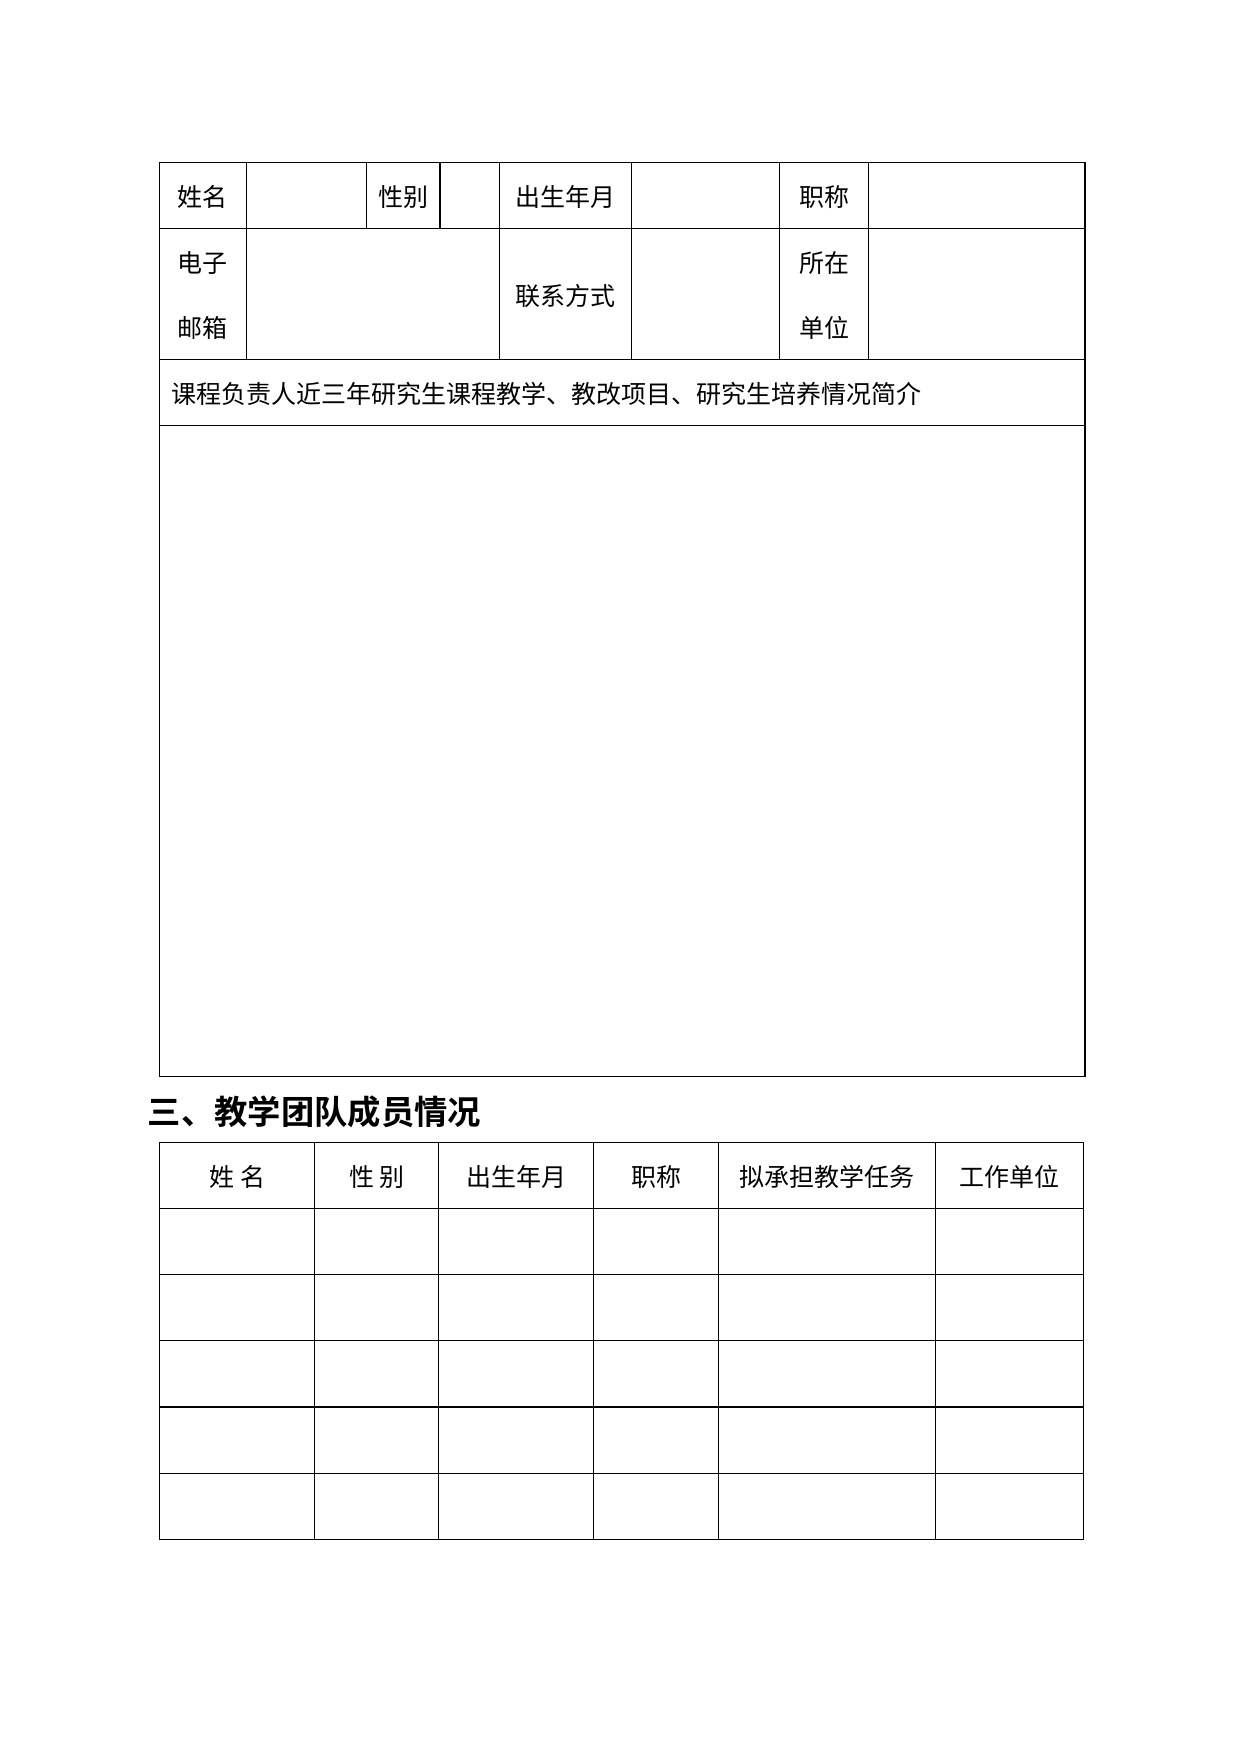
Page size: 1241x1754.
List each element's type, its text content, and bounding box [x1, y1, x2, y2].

table_header 性别 [367, 163, 439, 228]
table_cell [719, 1474, 935, 1538]
table_header 拟承担教学任务 [719, 1143, 935, 1208]
table_cell [594, 1209, 718, 1274]
table_cell [247, 229, 499, 359]
table_cell [315, 1474, 438, 1538]
table_cell [936, 1408, 1083, 1472]
table_cell 联系方式 [500, 229, 631, 359]
table_cell 电子邮箱 [160, 229, 246, 359]
table_cell [594, 1408, 718, 1472]
table_header 职称 [594, 1143, 718, 1208]
table_cell [160, 1275, 314, 1340]
table_cell [160, 1408, 314, 1472]
table_cell [315, 1209, 438, 1274]
table_cell [719, 1341, 935, 1406]
table_cell [315, 1408, 438, 1472]
table_cell 所在单位 [780, 229, 868, 359]
table_cell [160, 1209, 314, 1274]
table_header [247, 163, 366, 228]
table_cell [439, 1341, 593, 1406]
table_cell [439, 1275, 593, 1340]
table_cell [936, 1341, 1083, 1406]
table_cell [594, 1275, 718, 1340]
table_cell [594, 1341, 718, 1406]
table_cell [439, 1408, 593, 1472]
table_cell 课程负责人近三年研究生课程教学、教改项目、研究生培养情况简介 [160, 360, 1084, 425]
table_header [632, 163, 779, 228]
table_cell [594, 1474, 718, 1538]
table_header 出生年月 [439, 1143, 593, 1208]
table_cell [719, 1209, 935, 1274]
table_header [869, 163, 1084, 228]
table_cell [160, 426, 1084, 1076]
table_cell [315, 1275, 438, 1340]
table_cell [869, 229, 1084, 359]
table_cell [936, 1275, 1083, 1340]
text 三、教学团队成员情况 [148, 1077, 1092, 1142]
table_header [441, 163, 499, 228]
table_header 姓名 [160, 163, 246, 228]
table_cell [936, 1474, 1083, 1538]
table_header 工作单位 [936, 1143, 1083, 1208]
table_header 性 别 [315, 1143, 438, 1208]
table_header 姓 名 [160, 1143, 314, 1208]
table_cell [160, 1341, 314, 1406]
table_header 出生年月 [500, 163, 631, 228]
table_cell [439, 1209, 593, 1274]
table_cell [315, 1341, 438, 1406]
table_cell [632, 229, 779, 359]
table_cell [719, 1408, 935, 1472]
table_header 职称 [780, 163, 868, 228]
table_cell [439, 1474, 593, 1538]
table_cell [936, 1209, 1083, 1274]
table_cell [719, 1275, 935, 1340]
table_cell [160, 1474, 314, 1538]
